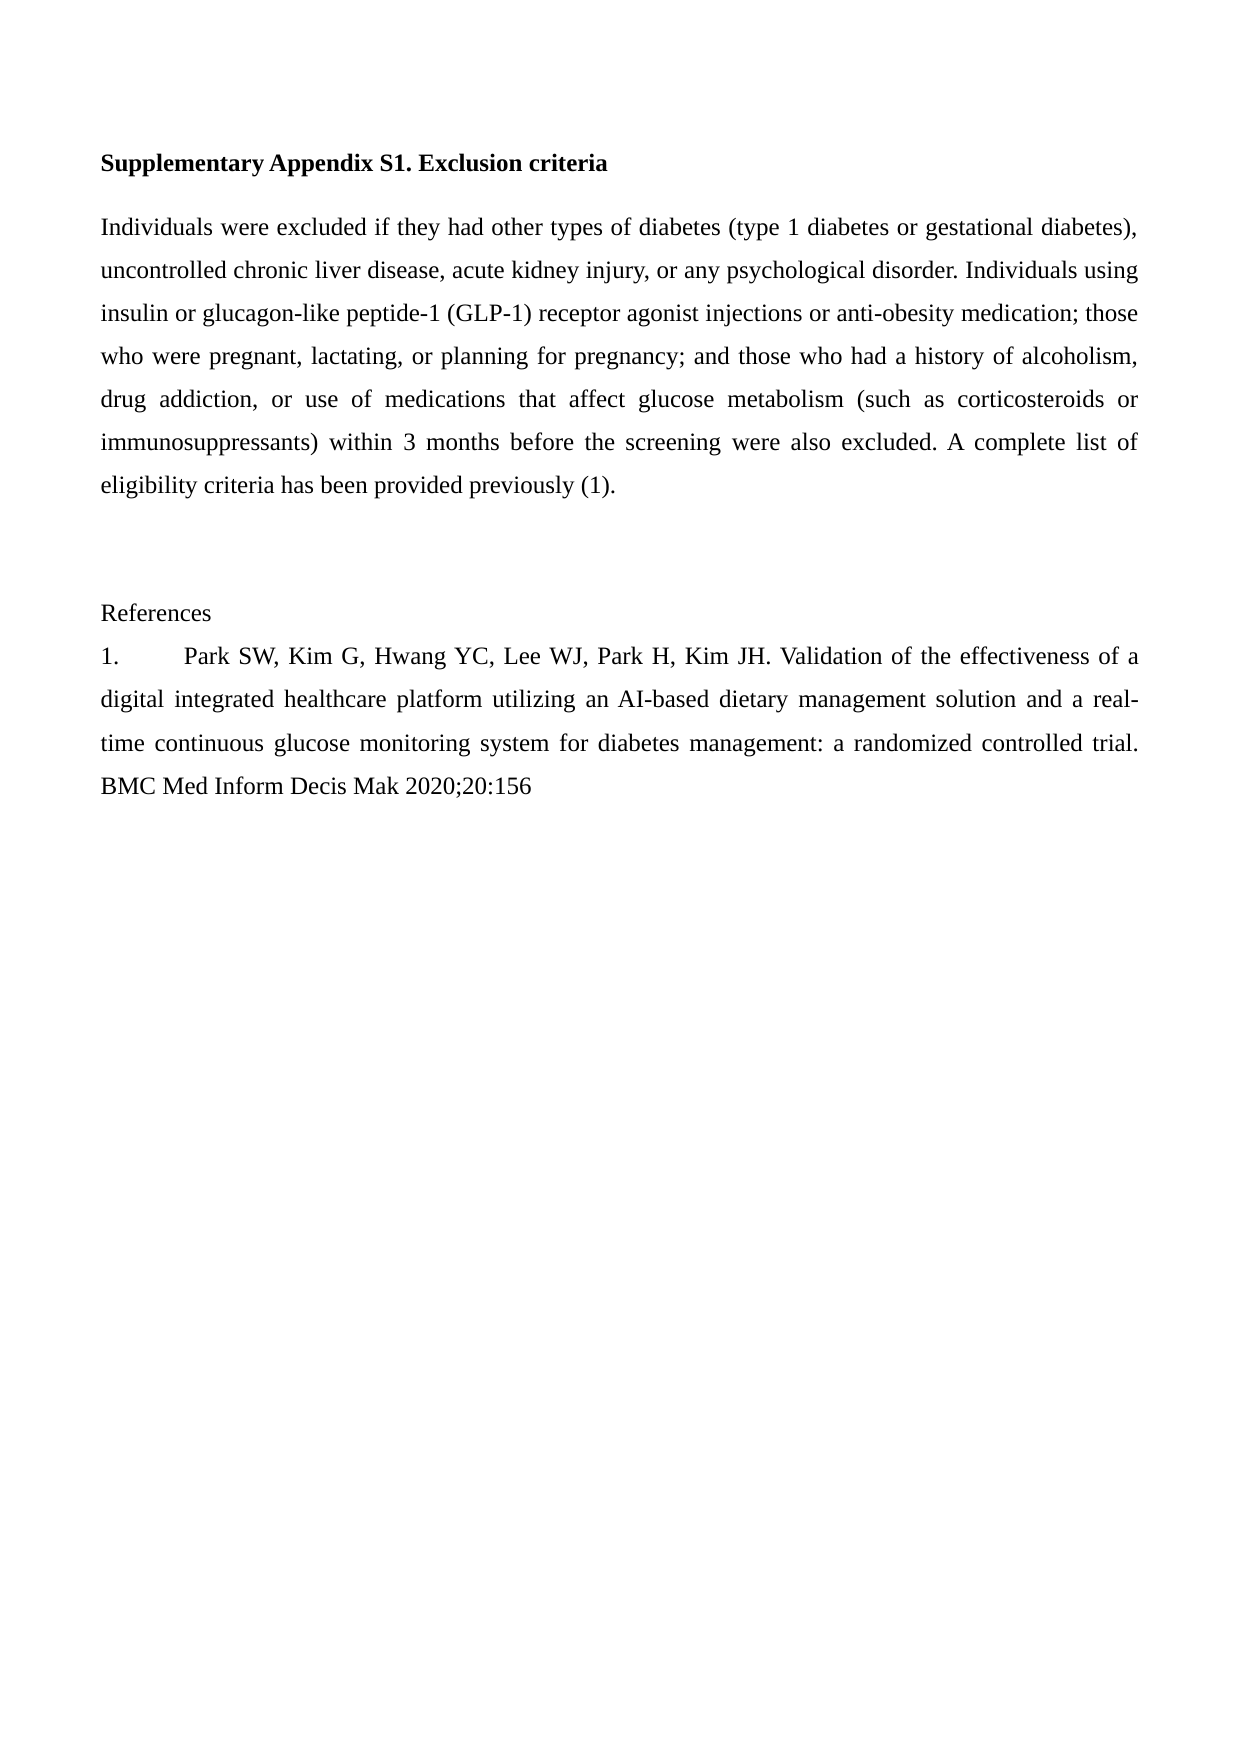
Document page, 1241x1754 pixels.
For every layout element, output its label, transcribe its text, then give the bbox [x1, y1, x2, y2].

text References [100, 598, 1140, 627]
text 1. Park SW, Kim G, Hwang YC, Lee WJ, Park H, Kim JH. Validation of the effectiveness of a digital integrated healthcare platform utilizing an AI-based dietary management solution and a real-time continuous glucose monitoring system for diabetes management: a randomized controlled trial. BMC Med Inform Decis Mak 2020;20:156 [100, 641, 1140, 799]
text Supplementary Appendix S1. Exclusion criteria [100, 148, 1140, 176]
text Individuals were excluded if they had other types of diabetes (type 1 diabetes or gestational diabetes), uncontrolled chronic liver disease, acute kidney injury, or any psychological disorder. Individuals using insulin or glucagon-like peptide-1 (GLP-1) receptor agonist injections or anti-obesity medication; those who were pregnant, lactating, or planning for pregnancy; and those who had a history of alcoholism, drug addiction, or use of medications that affect glucose metabolism (such as corticosteroids or immunosuppressants) within 3 months before the screening were also excluded. A complete list of eligibility criteria has been provided previously (1). [100, 212, 1140, 499]
